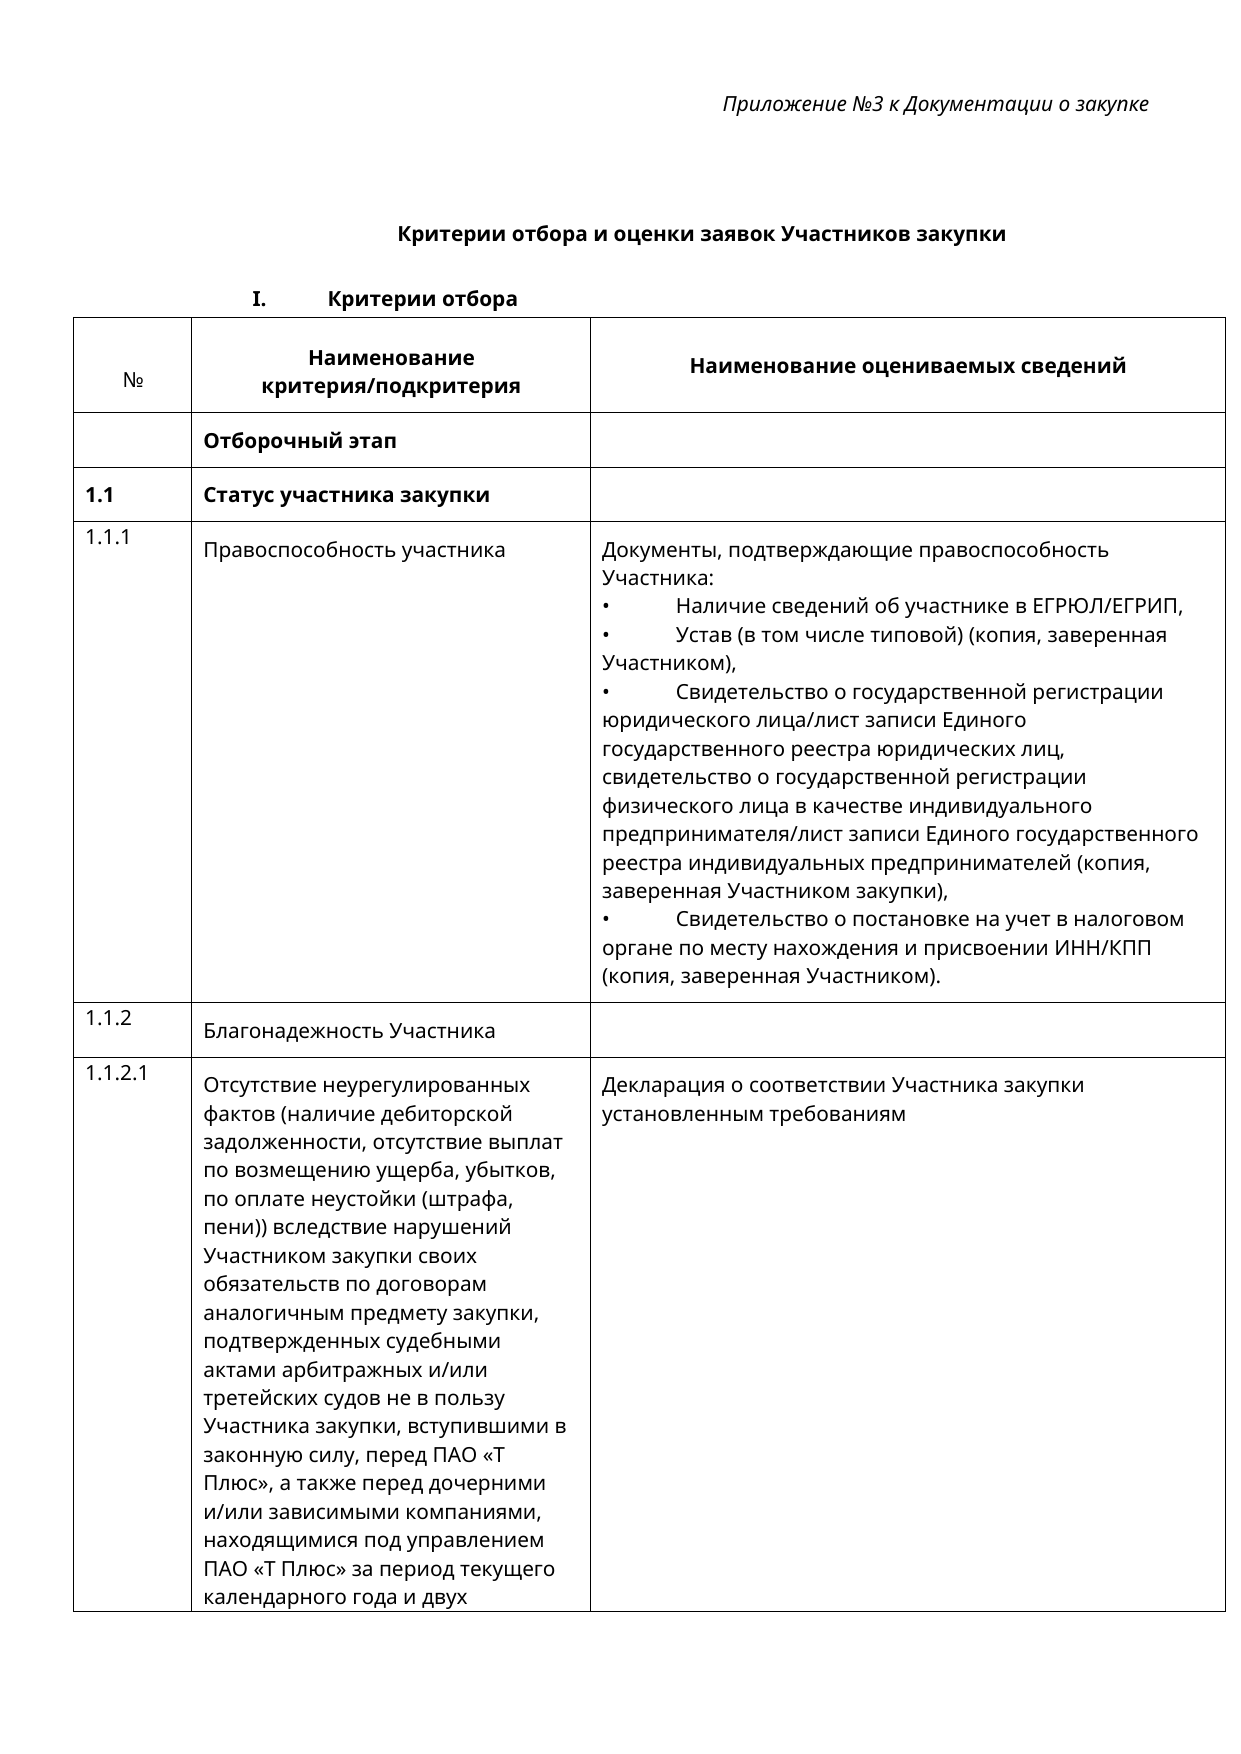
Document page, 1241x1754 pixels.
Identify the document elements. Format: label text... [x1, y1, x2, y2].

table_cell [74, 413, 191, 467]
table_cell 1.1.2.1 [74, 1058, 191, 1611]
table_header Наименование оцениваемых сведений [591, 318, 1225, 412]
table_cell 1.1.1 [74, 522, 191, 1002]
table_cell Документы, подтверждающие правоспособность Участника: • Наличие сведений об участнике в ЕГРЮЛ/ЕГРИП, • Устав (в том числе типовой) (копия, заверенная Участником), • Свидетельство о государственной регистрации юридического лица/лист записи Единого государственного реестра юридических лиц, свидетельство о государственной регистрации физического лица в качестве индивидуального предпринимателя/лист записи Единого государственного реестра индивидуальных предпринимателей (копия, заверенная Участником закупки), • Свидетельство о постановке на учет в налоговом органе по месту нахождения и присвоении ИНН/КПП (копия, заверенная Участником). [591, 522, 1225, 1002]
table_cell [591, 468, 1225, 521]
table_header Наименование критерия/подкритерия [192, 318, 590, 412]
table_cell Статус участника закупки [192, 468, 590, 521]
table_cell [192, 1058, 590, 1611]
table_header № [74, 318, 191, 412]
list Критерии отбора [252, 284, 1152, 313]
list Критерии отбора и оценки заявок Участников закупки [252, 219, 1152, 247]
table_cell Благонадежность Участника [192, 1003, 590, 1057]
table_cell 1.1 [74, 468, 191, 521]
table_cell 1.1.2 [74, 1003, 191, 1057]
table_cell [591, 1003, 1225, 1057]
table_cell Отборочный этап [192, 413, 590, 467]
table_cell [591, 413, 1225, 467]
table_cell Правоспособность участника [192, 522, 590, 1002]
list Приложение №3 к Документации о закупке [252, 89, 1152, 117]
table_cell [591, 1058, 1225, 1611]
